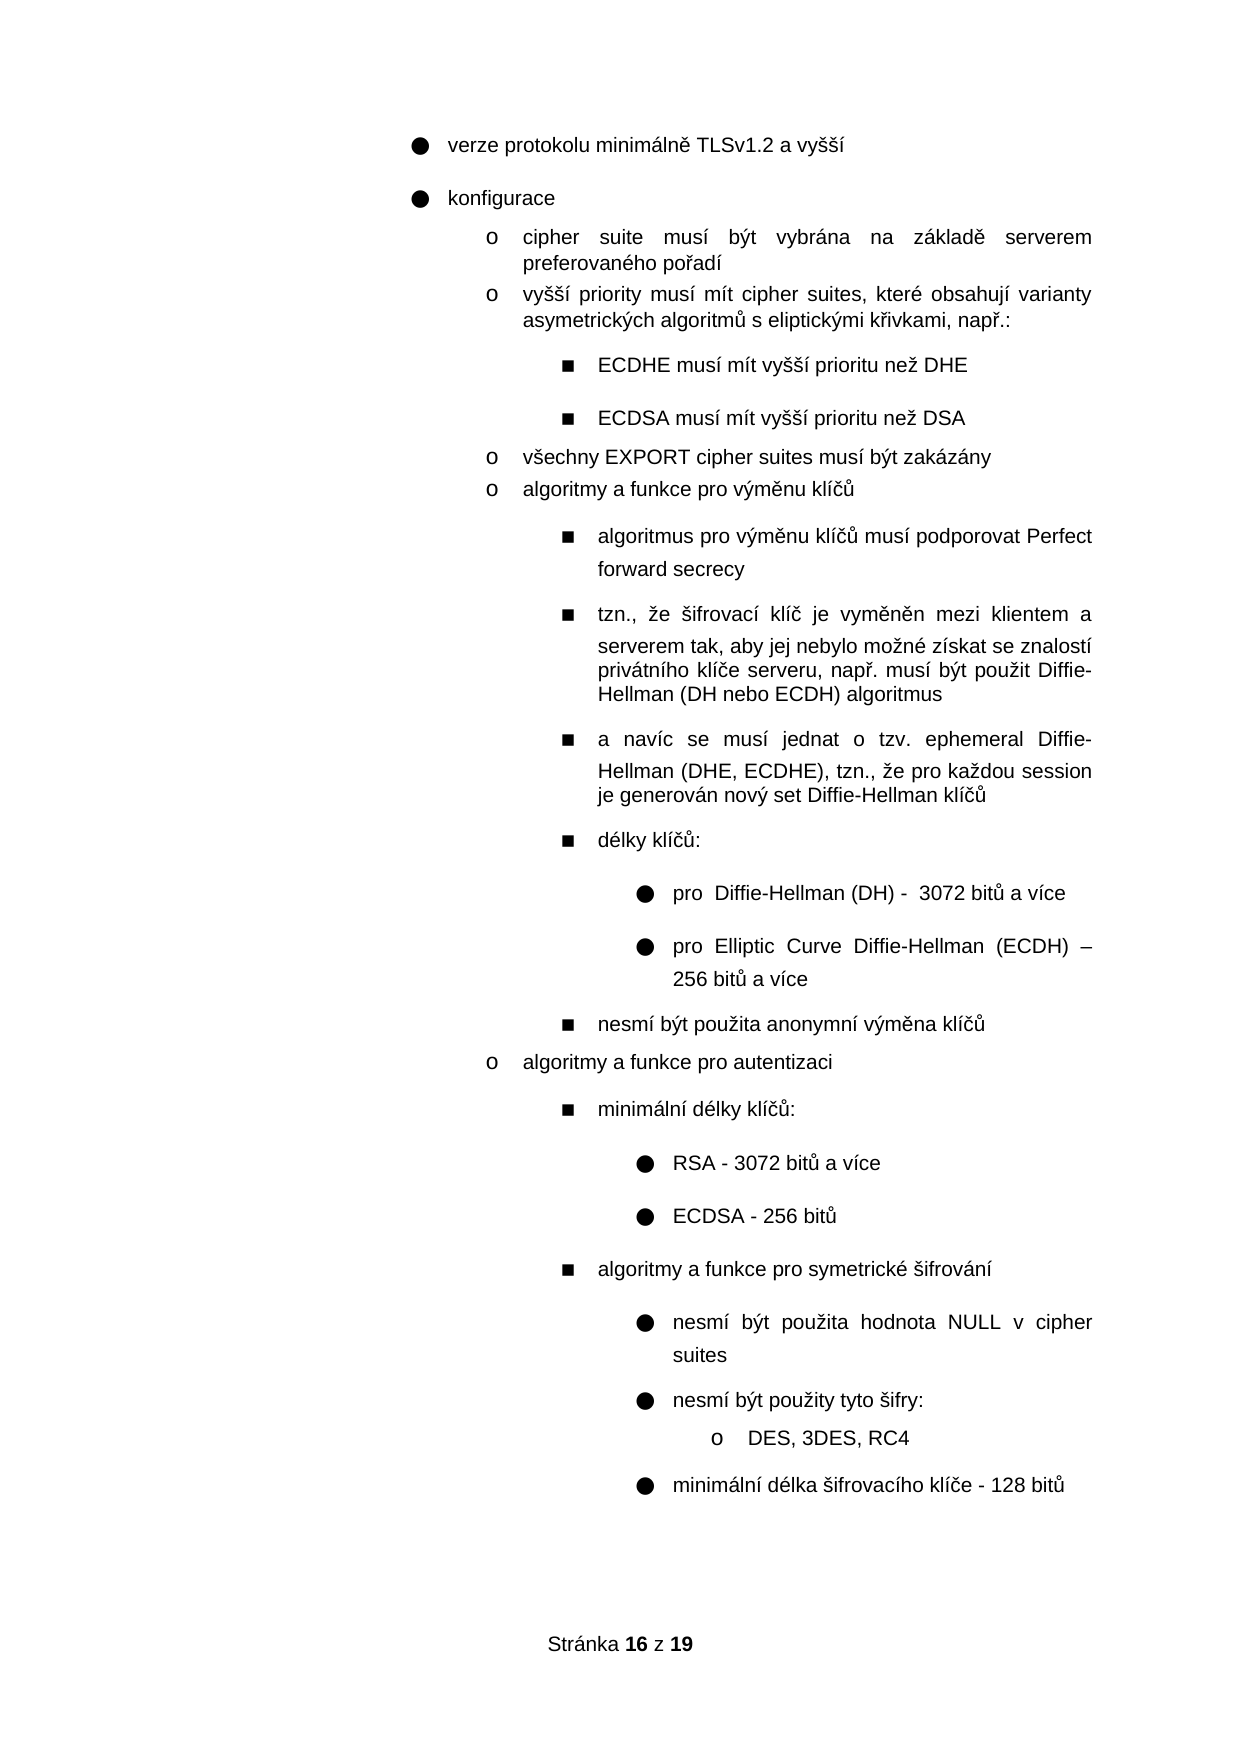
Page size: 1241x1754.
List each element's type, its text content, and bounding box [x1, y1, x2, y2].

list verze protokolu minimálně TLSv1.2 a vyšší [410, 118, 1093, 165]
list nesmí být použita hodnota NULL v cipher suites [635, 1296, 1093, 1367]
list RSA - 3072 bitů a více [635, 1136, 1093, 1183]
list délky klíčů: [560, 813, 1093, 860]
list algoritmy a funkce pro autentizaci [485, 1050, 1093, 1077]
list algoritmy a funkce pro symetrické šifrování [560, 1243, 1093, 1289]
list nesmí být použity tyto šifry: [635, 1373, 1093, 1420]
list ECDHE musí mít vyšší prioritu než DHE [560, 338, 1093, 385]
list vyšší priority musí mít cipher suites, které obsahují varianty asymetrických algoritmů s eliptickými křivkami, např.: [485, 281, 1093, 332]
list a navíc se musí jednat o tzv. ephemeral Diffie-Hellman (DHE, ECDHE), tzn., že pro každou session je generován nový set Diffie-Hellman klíčů [560, 712, 1093, 807]
list pro Diffie-Hellman (DH) - 3072 bitů a více [635, 867, 1093, 913]
list ECDSA musí mít vyšší prioritu než DSA [560, 391, 1093, 438]
list algoritmy a funkce pro výměnu klíčů [485, 477, 1093, 504]
list konfigurace [410, 171, 1093, 218]
list všechny EXPORT cipher suites musí být zakázány [485, 444, 1093, 471]
list algoritmus pro výměnu klíčů musí podporovat Perfect forward secrecy [560, 510, 1093, 581]
list nesmí být použita anonymní výměna klíčů [560, 997, 1093, 1044]
list ECDSA - 256 bitů [635, 1189, 1093, 1236]
list tzn., že šifrovací klíč je vyměněn mezi klientem a serverem tak, aby jej nebylo možné získat se znalostí privátního klíče serveru, např. musí být použit Diffie-Hellman (DH nebo ECDH) algoritmus [560, 587, 1093, 706]
list cipher suite musí být vybrána na základě serverem preferovaného pořadí [485, 225, 1093, 275]
list minimální délka šifrovacího klíče - 128 bitů [635, 1459, 1093, 1506]
list minimální délky klíčů: [560, 1083, 1093, 1130]
list pro Elliptic Curve Diffie-Hellman (ECDH) – 256 bitů a více [635, 920, 1093, 991]
list DES, 3DES, RC4 [710, 1426, 1093, 1453]
